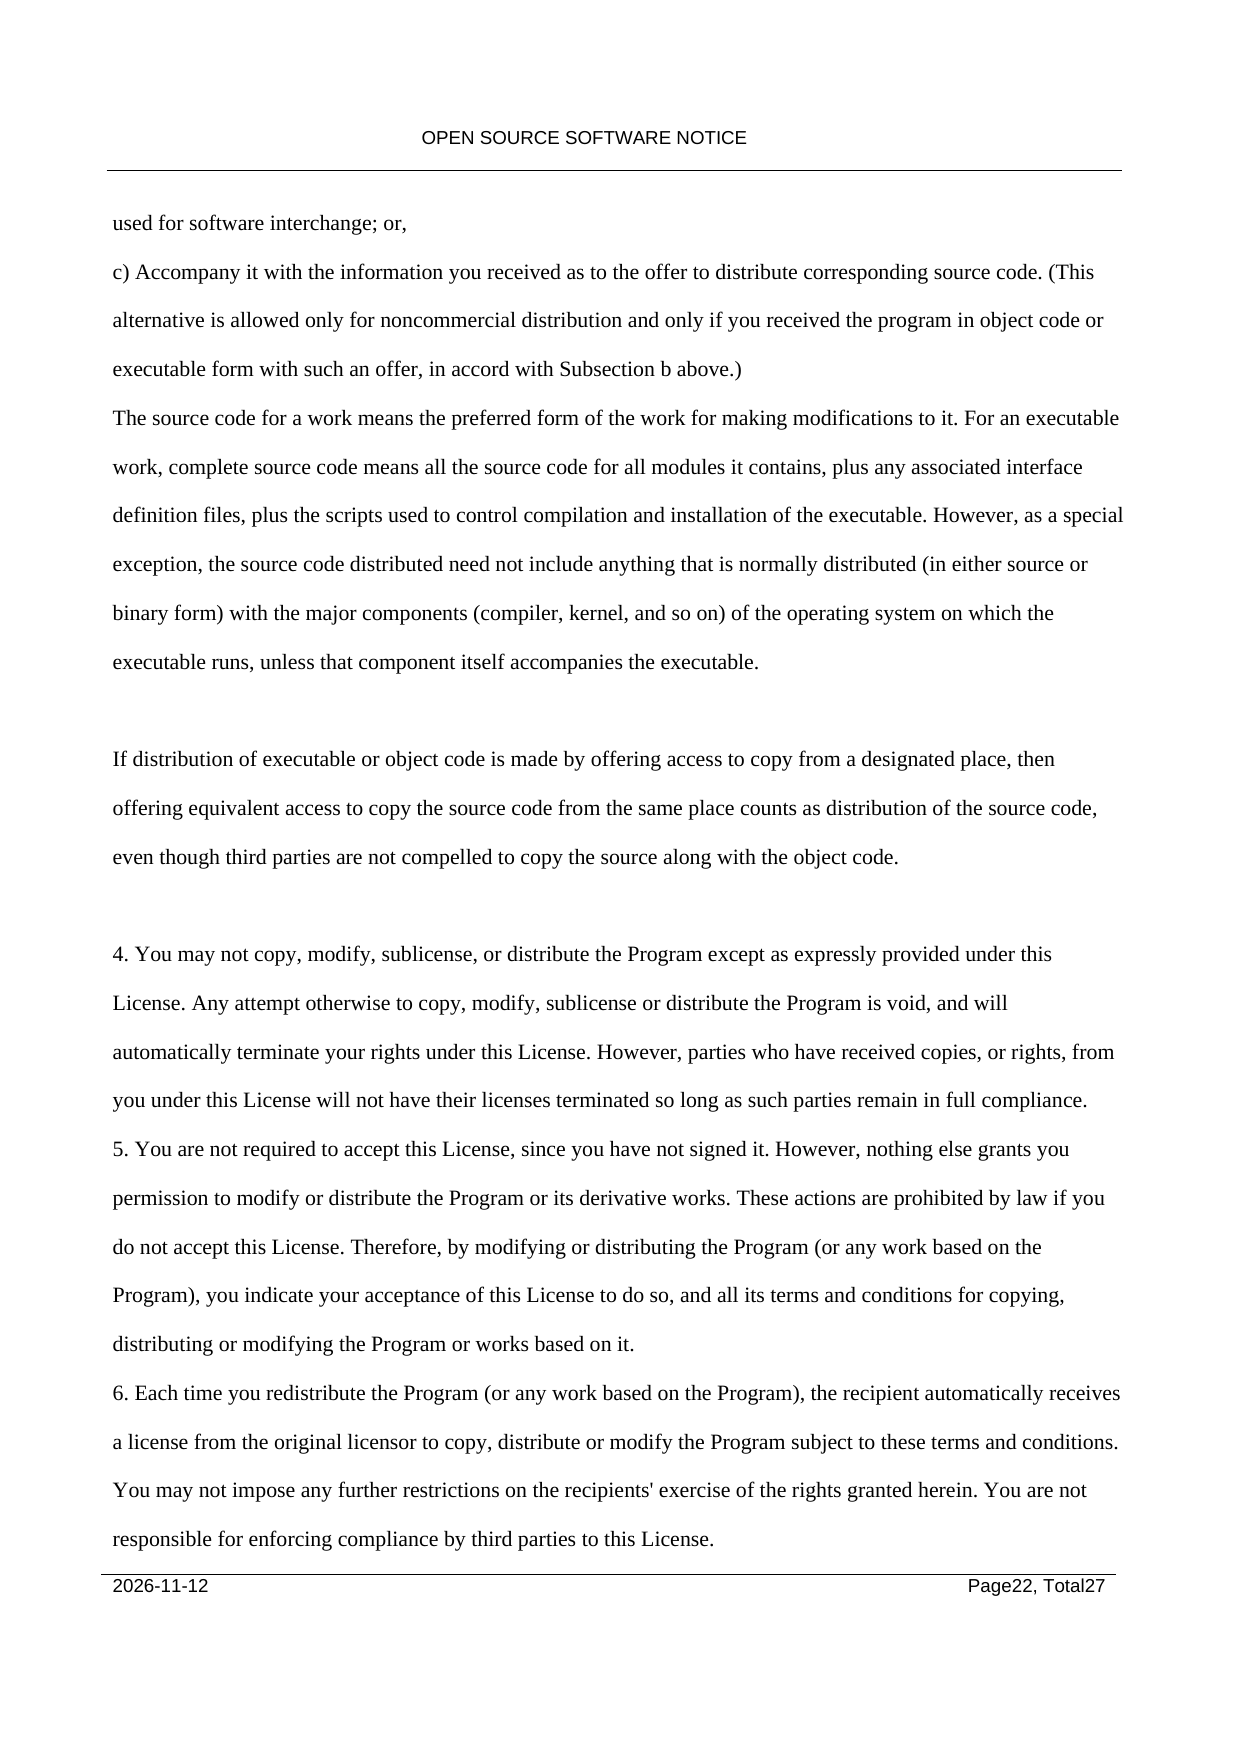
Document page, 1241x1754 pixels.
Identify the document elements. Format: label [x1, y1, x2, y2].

text [112, 206, 1128, 1555]
